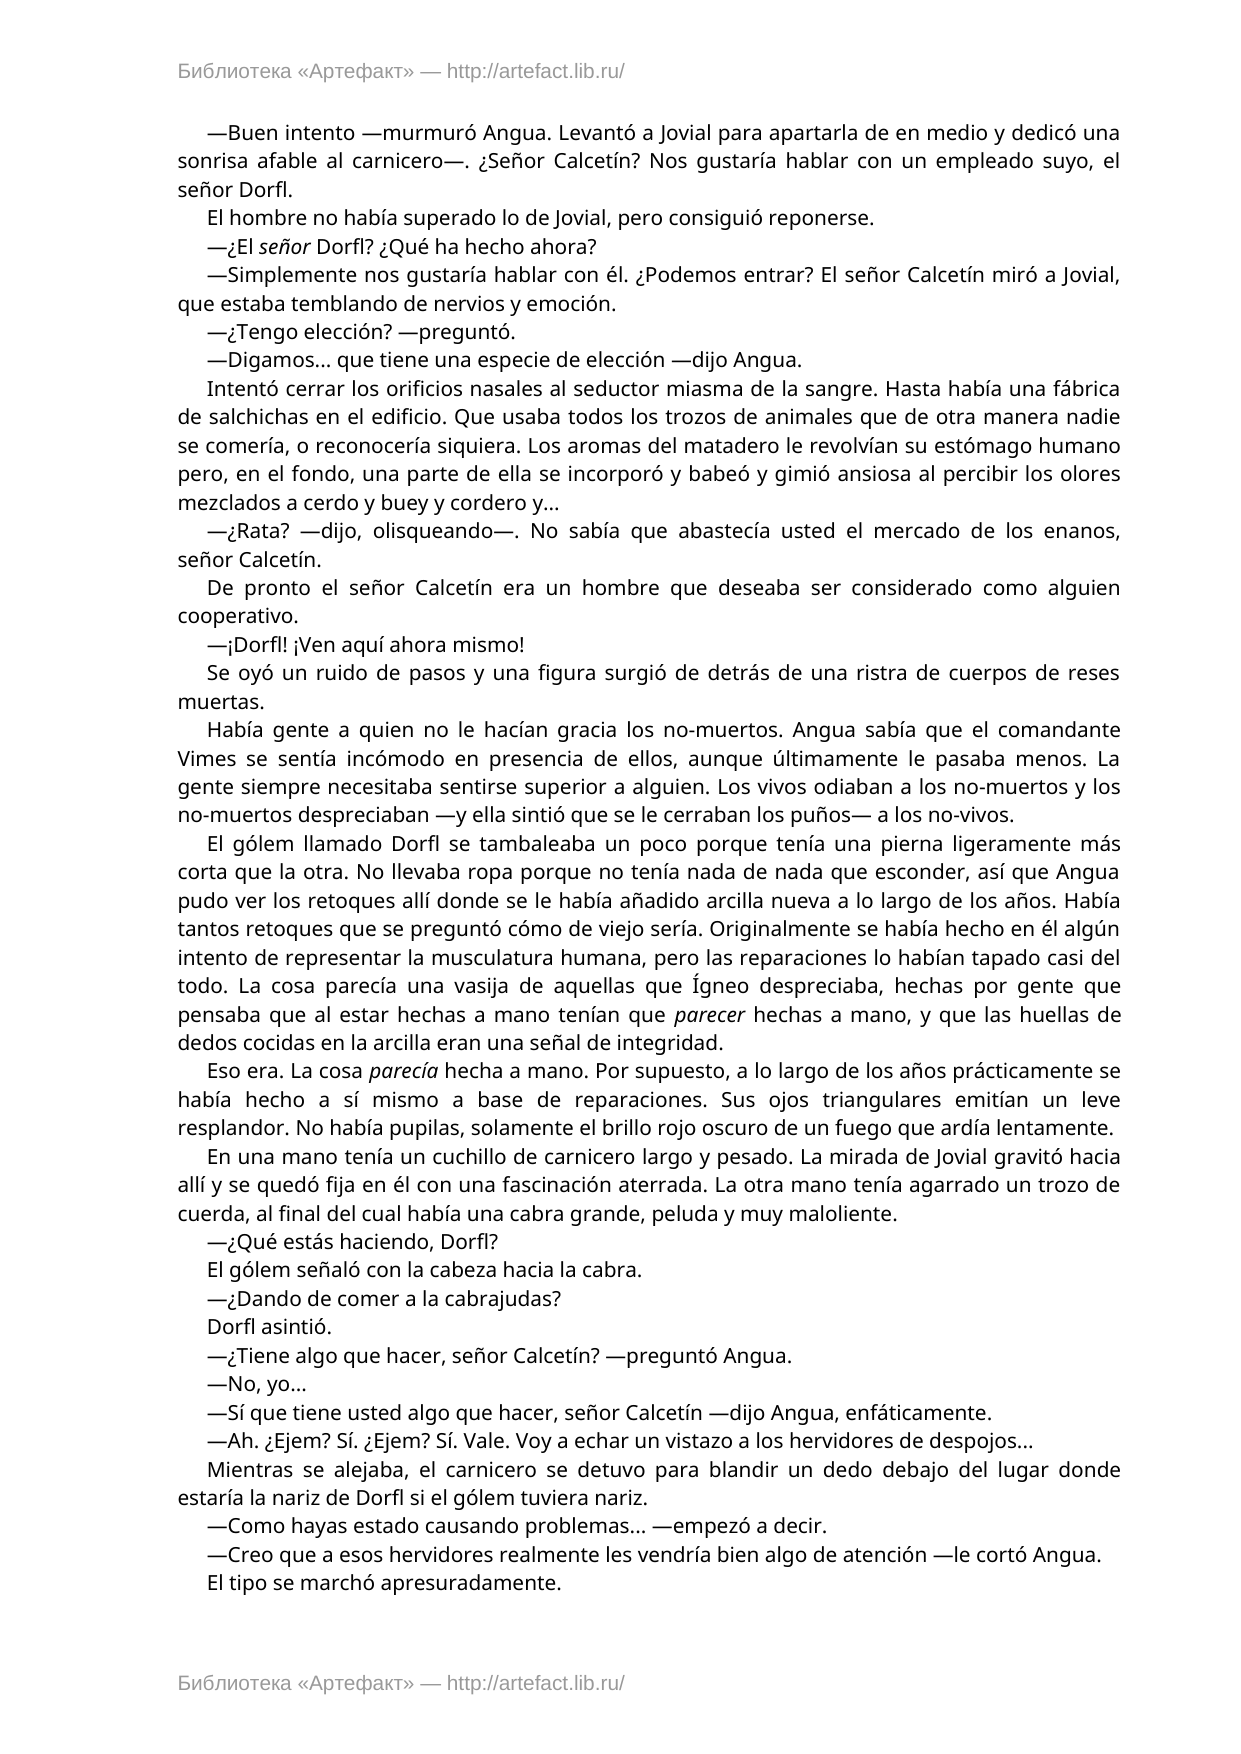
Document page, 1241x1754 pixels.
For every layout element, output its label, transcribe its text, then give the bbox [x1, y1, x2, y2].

text —Como hayas estado causando problemas... —empezó a decir. [177, 1512, 1122, 1540]
text Dorfl asintió. [177, 1312, 1122, 1341]
text —¿Tengo elección? —preguntó. [177, 317, 1122, 346]
text —¿Tiene algo que hacer, señor Calcetín? —preguntó Angua. [177, 1341, 1122, 1369]
text —Ah. ¿Ejem? Sí. ¿Ejem? Sí. Vale. Voy a echar un vistazo a los hervidores de despojos... [177, 1426, 1122, 1455]
text Intentó cerrar los orificios nasales al seductor miasma de la sangre. Hasta había una fábrica de salchichas en el edificio. Que usaba todos los trozos de animales que de otra manera nadie se comería, o reconocería siquiera. Los aromas del matadero le revolvían su estómago humano pero, en el fondo, una parte de ella se incorporó y babeó y gimió ansiosa al percibir los olores mezclados a cerdo y buey y cordero y... [177, 374, 1122, 516]
text El gólem señaló con la cabeza hacia la cabra. [177, 1256, 1122, 1284]
text El hombre no había superado lo de Jovial, pero consiguió reponerse. [177, 203, 1122, 232]
text De pronto el señor Calcetín era un hombre que deseaba ser considerado como alguien cooperativo. [177, 573, 1122, 630]
text —No, yo... [177, 1369, 1122, 1398]
text —¡Dorfl! ¡Ven aquí ahora mismo! [177, 630, 1122, 658]
text —Simplemente nos gustaría hablar con él. ¿Podemos entrar? El señor Calcetín miró a Jovial, que estaba temblando de nervios y emoción. [177, 260, 1122, 317]
text —Sí que tiene usted algo que hacer, señor Calcetín —dijo Angua, enfáticamente. [177, 1398, 1122, 1426]
text —¿Qué estás haciendo, Dorfl? [177, 1227, 1122, 1256]
text En una mano tenía un cuchillo de carnicero largo y pesado. La mirada de Jovial gravitó hacia allí y se quedó fija en él con una fascinación aterrada. La otra mano tenía agarrado un trozo de cuerda, al final del cual había una cabra grande, peluda y muy maloliente. [177, 1142, 1122, 1227]
text Mientras se alejaba, el carnicero se detuvo para blandir un dedo debajo del lugar donde estaría la nariz de Dorfl si el gólem tuviera nariz. [177, 1455, 1122, 1512]
text —¿El señor Dorfl? ¿Qué ha hecho ahora? [177, 232, 1122, 260]
text —Digamos... que tiene una especie de elección —dijo Angua. [177, 346, 1122, 374]
text Se oyó un ruido de pasos y una figura surgió de detrás de una ristra de cuerpos de reses muertas. [177, 658, 1122, 715]
text —¿Dando de comer a la cabrajudas? [177, 1284, 1122, 1312]
text —Buen intento —murmuró Angua. Levantó a Jovial para apartarla de en medio y dedicó una sonrisa afable al carnicero—. ¿Señor Calcetín? Nos gustaría hablar con un empleado suyo, el señor Dorfl. [177, 118, 1122, 203]
text El gólem llamado Dorfl se tambaleaba un poco porque tenía una pierna ligeramente más corta que la otra. No llevaba ropa porque no tenía nada de nada que esconder, así que Angua pudo ver los retoques allí donde se le había añadido arcilla nueva a lo largo de los años. Había tantos retoques que se preguntó cómo de viejo sería. Originalmente se había hecho en él algún intento de representar la musculatura humana, pero las reparaciones lo habían tapado casi del todo. La cosa parecía una vasija de aquellas que Ígneo despreciaba, hechas por gente que pensaba que al estar hechas a mano tenían que parecer hechas a mano, y que las huellas de dedos cocidas en la arcilla eran una señal de integridad. [177, 829, 1122, 1057]
text —Creo que a esos hervidores realmente les vendría bien algo de atención —le cortó Angua. [177, 1540, 1122, 1568]
text El tipo se marchó apresuradamente. [177, 1568, 1122, 1597]
text Había gente a quien no le hacían gracia los no-muertos. Angua sabía que el comandante Vimes se sentía incómodo en presencia de ellos, aunque últimamente le pasaba menos. La gente siempre necesitaba sentirse superior a alguien. Los vivos odiaban a los no-muertos y los no-muertos despreciaban —y ella sintió que se le cerraban los puños— a los no-vivos. [177, 715, 1122, 829]
text Eso era. La cosa parecía hecha a mano. Por supuesto, a lo largo de los años prácticamente se había hecho a sí mismo a base de reparaciones. Sus ojos triangulares emitían un leve resplandor. No había pupilas, solamente el brillo rojo oscuro de un fuego que ardía lentamente. [177, 1057, 1122, 1142]
text —¿Rata? —dijo, olisqueando—. No sabía que abastecía usted el mercado de los enanos, señor Calcetín. [177, 516, 1122, 573]
